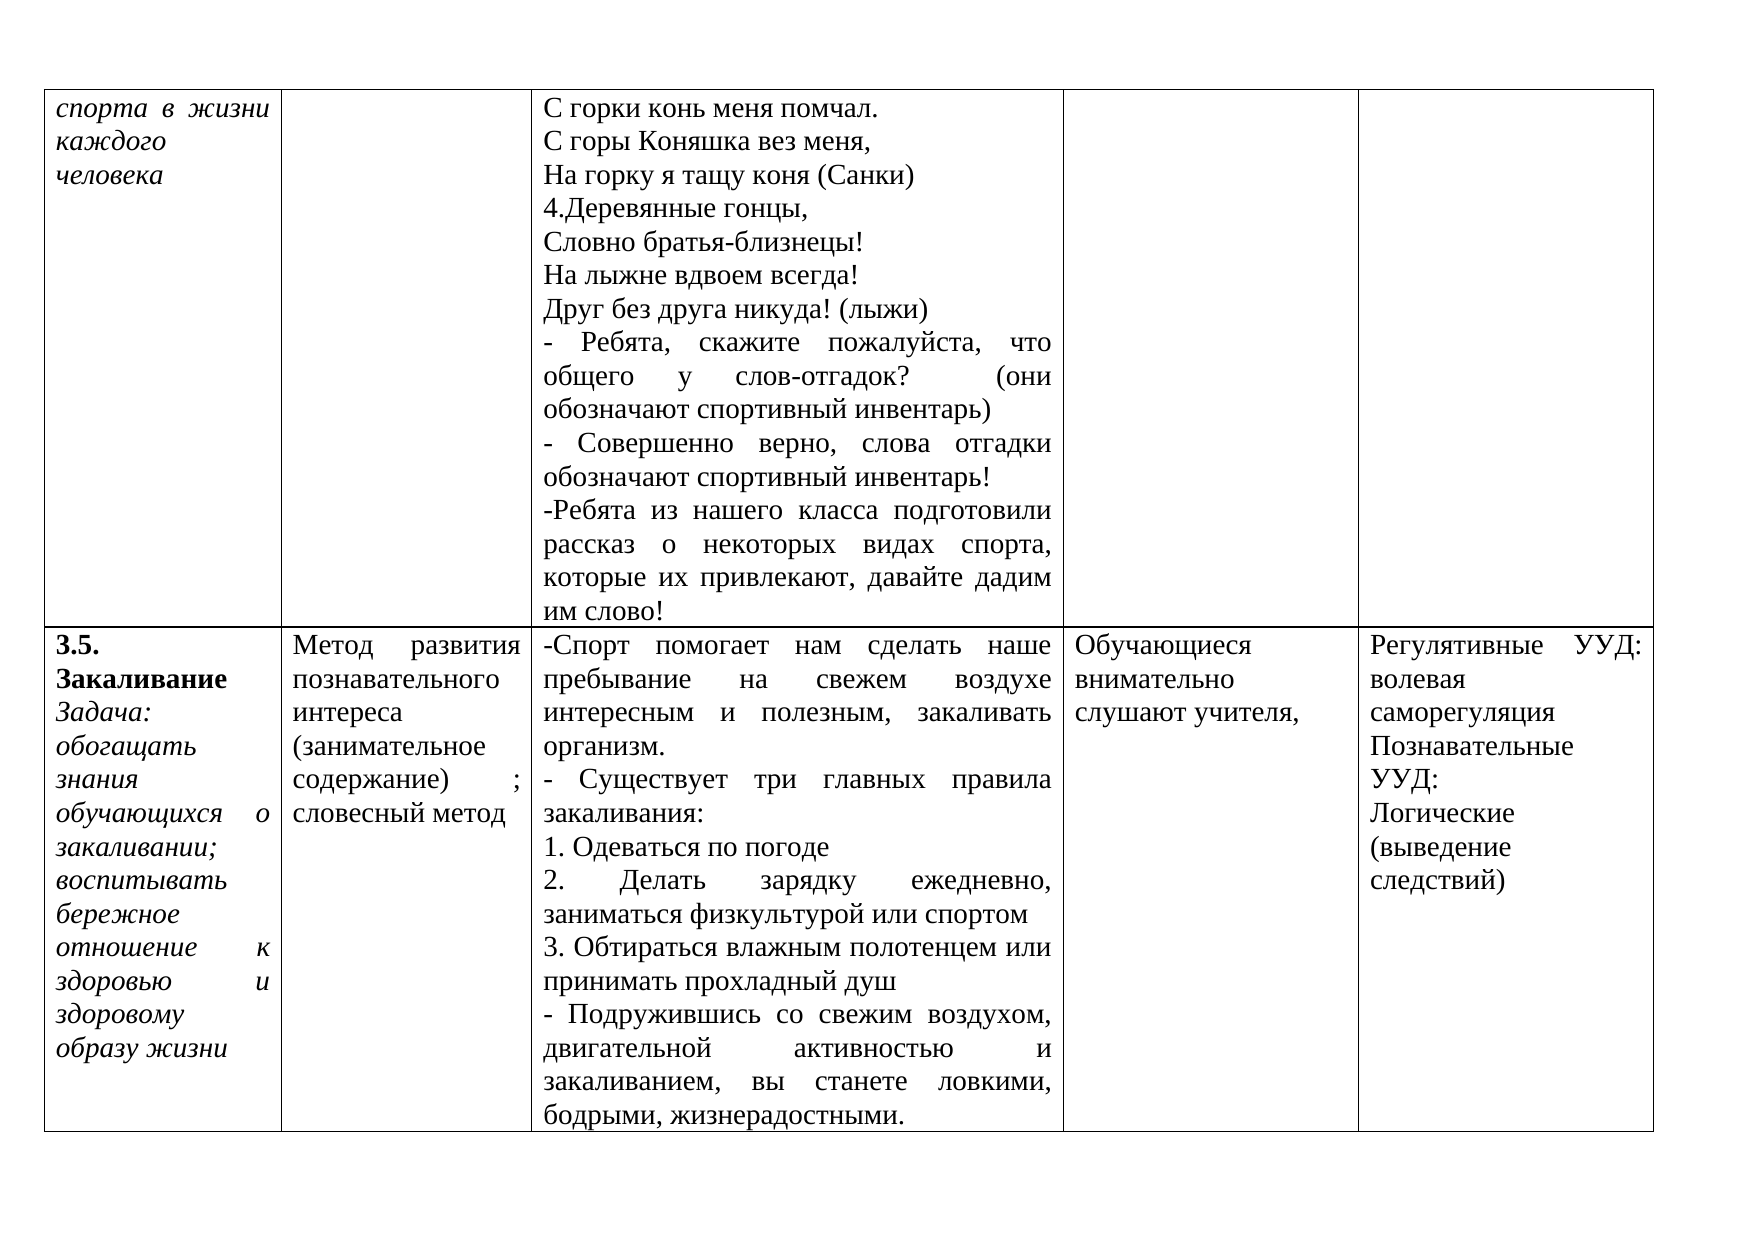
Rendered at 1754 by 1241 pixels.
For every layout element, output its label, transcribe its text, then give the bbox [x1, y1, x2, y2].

table_cell 3.5. Закаливание Задача: обогащать знания обучающихся о закаливании; воспитывать бережное отношение к здоровью и здоровому образу жизни [45, 628, 281, 1131]
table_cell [282, 90, 531, 626]
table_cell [1064, 90, 1358, 626]
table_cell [1359, 90, 1653, 626]
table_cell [45, 90, 281, 626]
table_cell Обучающиеся внимательно слушают учителя, [1064, 628, 1358, 1131]
table_cell Регулятивные УУД: волевая саморегуляция Познавательные УУД: Логические (выведение следствий) [1359, 628, 1653, 1131]
table_cell -Спорт помогает нам сделать наше пребывание на свежем воздухе интересным и полезным, закаливать организм. - Существует три главных правила закаливания: 1. Одеваться по погоде 2. Делать зарядку ежедневно, заниматься физкультурой или спортом 3. Обтираться влажным полотенцем или принимать прохладный душ - Подружившись со свежим воздухом, двигательной активностью и закаливанием, вы станете ловкими, бодрыми, жизнерадостными. [532, 628, 1063, 1131]
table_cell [532, 90, 1063, 626]
table_cell Метод развития познавательного интереса (занимательное содержание) ; словесный метод [282, 628, 531, 1131]
